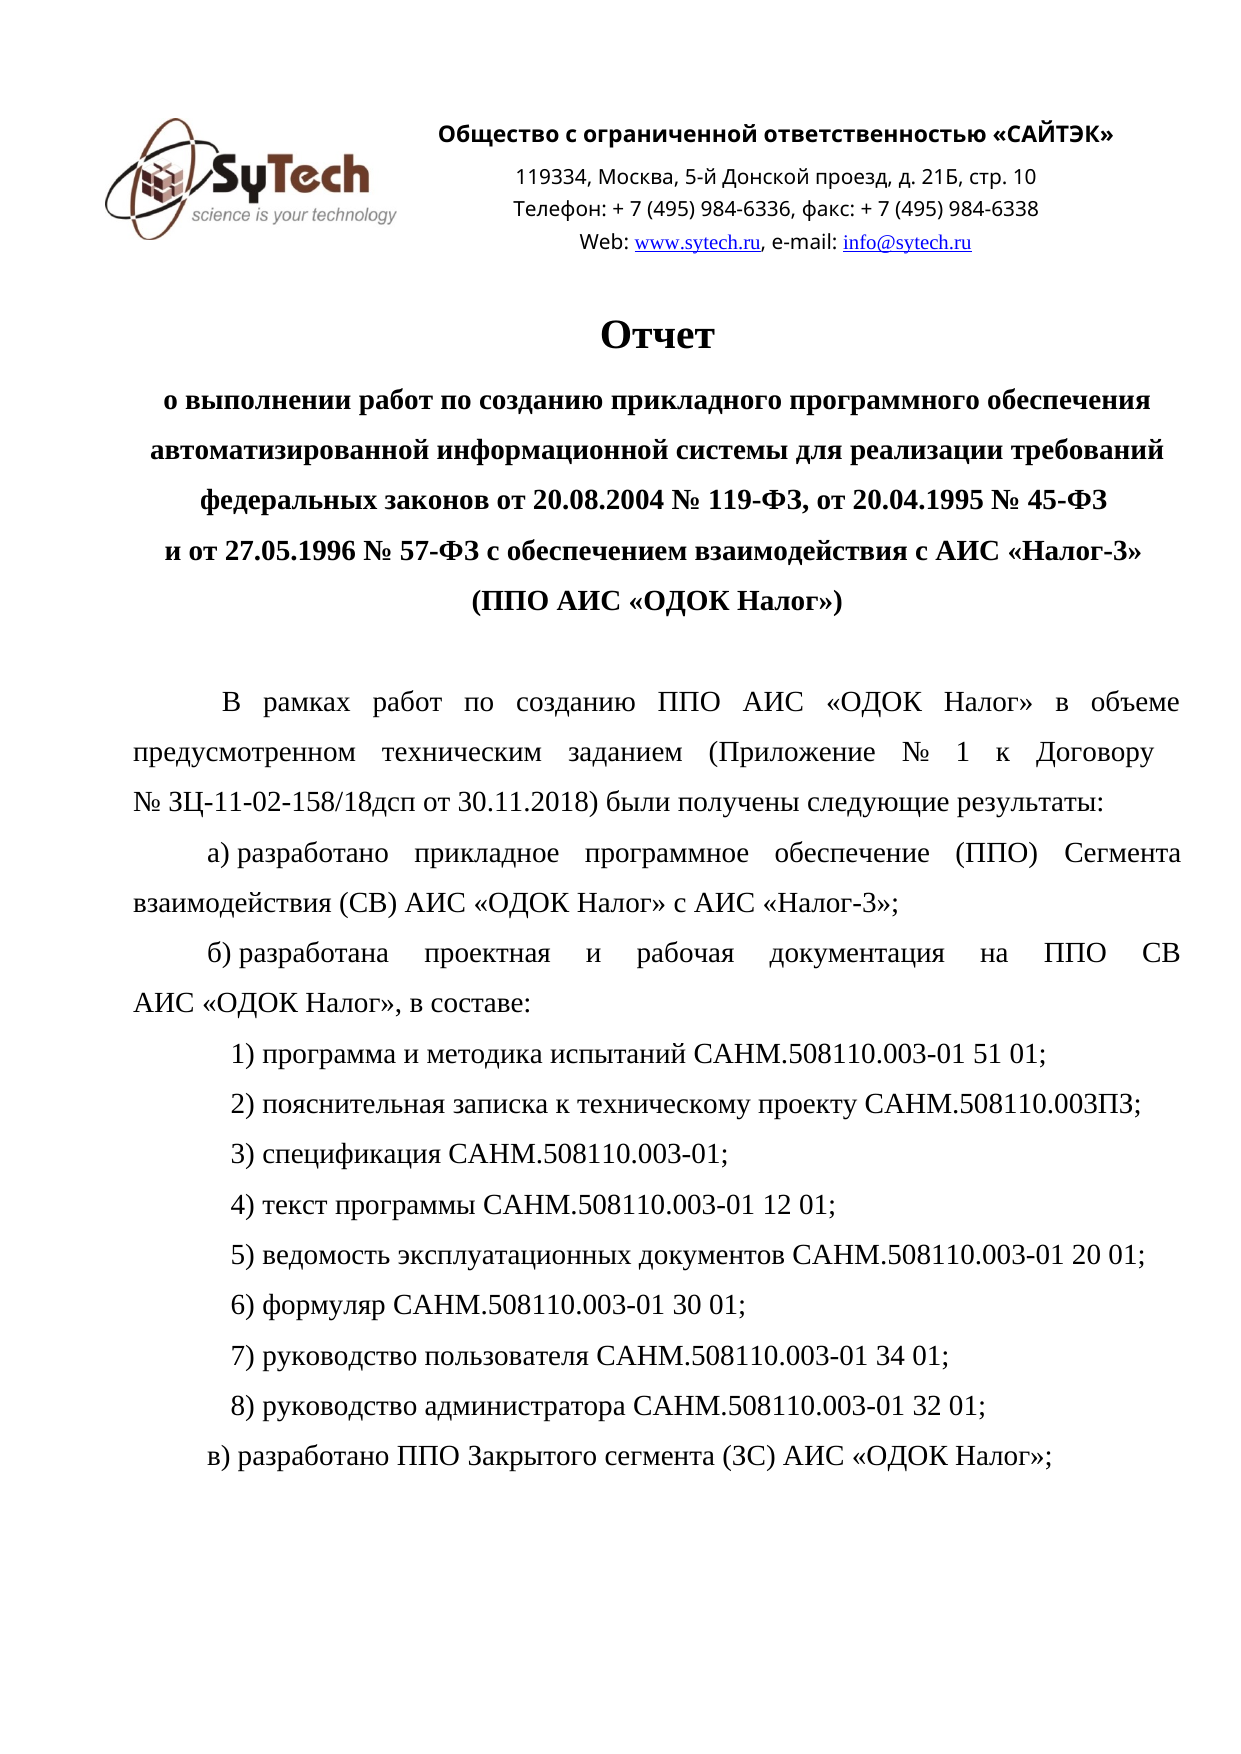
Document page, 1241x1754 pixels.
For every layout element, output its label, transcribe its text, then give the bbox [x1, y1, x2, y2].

list разработана проектная и рабочая документация на ППО СВ АИС «ОДОК Налог», в составе: [133, 935, 1181, 1019]
picture [105, 118, 397, 240]
table_header Общество с ограниченной ответственностью «САЙТЭК» 119334, Москва, 5-й Донской проезд, д. 21Б, стр. 10 Телефон: + 7 (495) 984-6336, факс: + 7 (495) 984-6338 Web: www.sytech.ru, e-mail: info@sytech.ru [414, 118, 1137, 260]
list руководство администратора САНМ.508110.003-01 32 01; [227, 1388, 1181, 1422]
list руководство пользователя САНМ.508110.003-01 34 01; [227, 1338, 1181, 1371]
text Отчет [133, 310, 1181, 358]
list пояснительная записка к техническому проекту САНМ.508110.003ПЗ; [227, 1086, 1181, 1120]
list текст программы САНМ.508110.003-01 12 01; [227, 1187, 1181, 1220]
list спецификация САНМ.508110.003-01; [227, 1137, 1181, 1170]
text В рамках работ по созданию ППО АИС «ОДОК Налог» в объеме предусмотренном техническим заданием (Приложение № 1 к Договору № ЗЦ-11-02-158/18дсп от 30.11.2018) были получены следующие результаты: [133, 684, 1181, 818]
list программа и методика испытаний САНМ.508110.003-01 51 01; [227, 1036, 1181, 1069]
table_header [89, 118, 413, 260]
list разработано прикладное программное обеспечение (ППО) Сегмента взаимодействия (СВ) АИС «ОДОК Налог» с АИС «Налог-3»; [133, 835, 1181, 918]
list формуляр САНМ.508110.003-01 30 01; [227, 1287, 1181, 1321]
list разработано ППО Закрытого сегмента (ЗС) АИС «ОДОК Налог»; [133, 1438, 1181, 1472]
list ведомость эксплуатационных документов САНМ.508110.003-01 20 01; [227, 1237, 1181, 1271]
text о выполнении работ по созданию прикладного программного обеспечения автоматизированной информационной системы для реализации требований федеральных законов от 20.08.2004 № 119-ФЗ, от 20.04.1995 № 45-ФЗ и от 27.05.1996 № 57-ФЗ с обеспечением взаимодействия с АИС «Налог-3» (ППО АИС «ОДОК Налог») [133, 382, 1181, 617]
